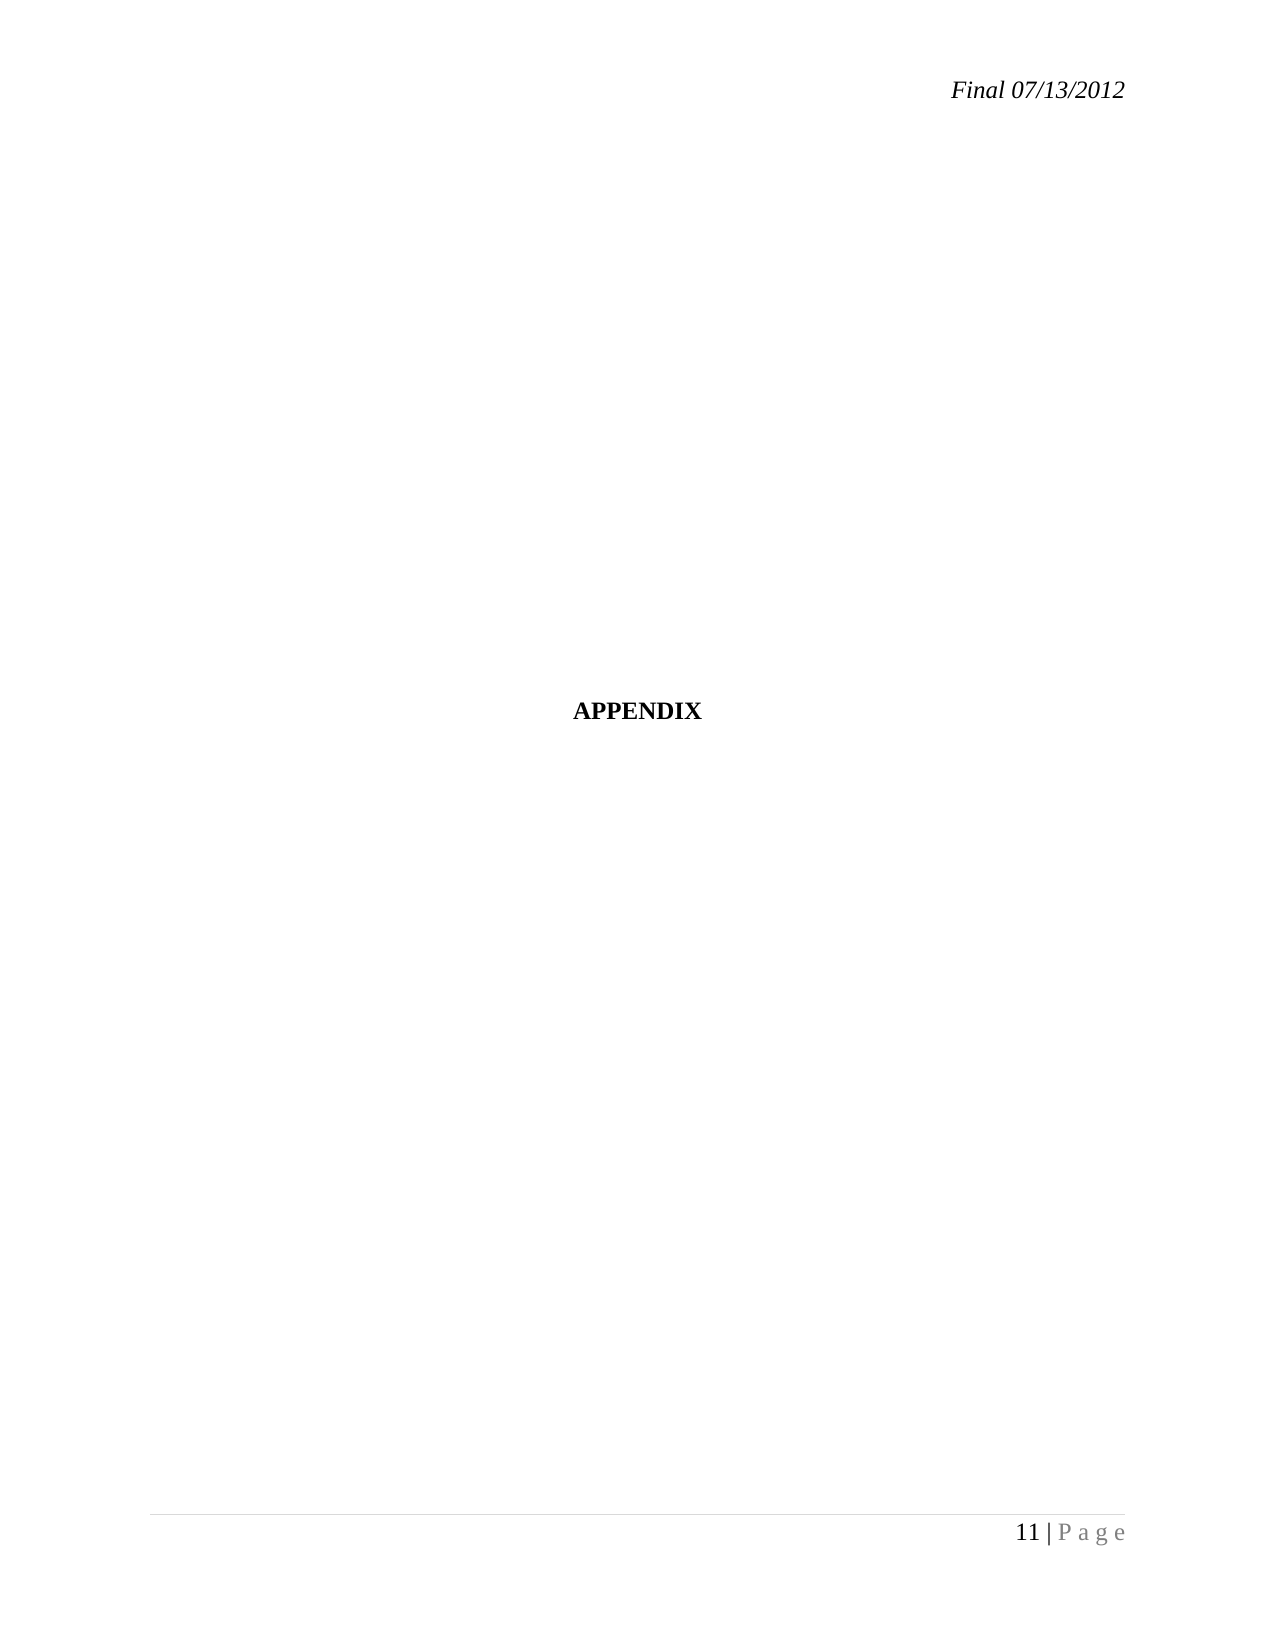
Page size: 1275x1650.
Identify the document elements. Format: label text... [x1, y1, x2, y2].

text APPENDIX [150, 696, 1125, 725]
